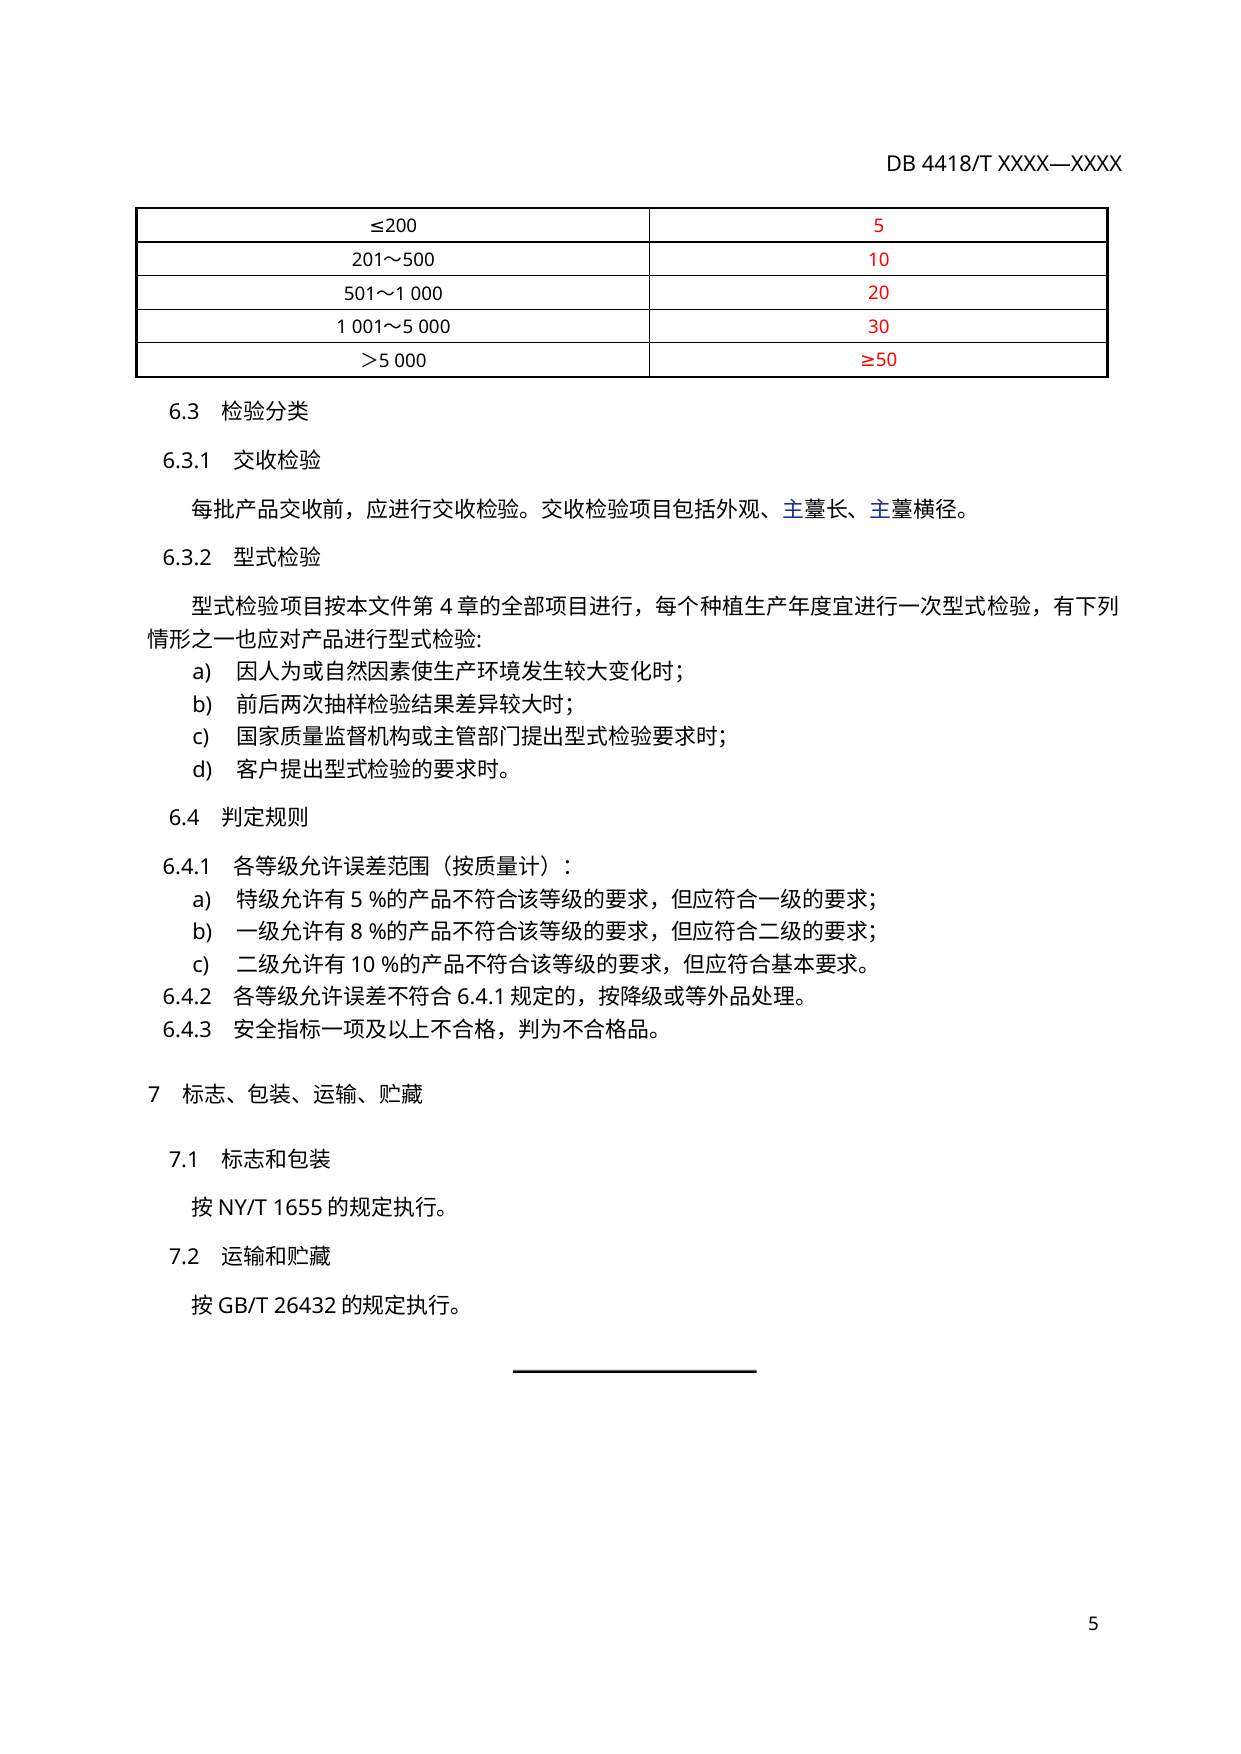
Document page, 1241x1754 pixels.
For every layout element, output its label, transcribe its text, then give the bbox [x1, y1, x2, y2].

text 型式检验项目按本文件第4章的全部项目进行，每个种植生产年度宜进行一次型式检验，有下列情形之一也应对产品进行型式检验: [148, 589, 1122, 654]
table_cell ≤200 [138, 209, 649, 241]
text 运输和贮藏 [148, 1239, 1122, 1271]
list 特级允许有5 %的产品不符合该等级的要求，但应符合一级的要求； [192, 881, 1122, 914]
list 因人为或自然因素使生产环境发生较大变化时； [192, 654, 1122, 686]
text 客户提出型式检验的要求时。 [192, 751, 1122, 784]
table_cell 20 [650, 276, 1106, 308]
text 二级允许有10 %的产品不符合该等级的要求，但应符合基本要求。 [192, 946, 1122, 979]
text 检验分类 [148, 394, 1122, 426]
text 交收检验 [162, 443, 1122, 475]
text 按GB/T 26432的规定执行。 [148, 1288, 1122, 1320]
text 各等级允许误差不符合6.4.1规定的，按降级或等外品处理。 [162, 979, 1122, 1011]
text 一级允许有8 %的产品不符合该等级的要求，但应符合二级的要求； [192, 914, 1122, 946]
text 按NY/T 1655的规定执行。 [148, 1190, 1122, 1223]
text 标志和包装 [148, 1141, 1122, 1174]
text 国家质量监督机构或主管部门提出型式检验要求时； [192, 719, 1122, 751]
table_cell 10 [650, 243, 1106, 275]
table_cell ≥50 [650, 343, 1106, 376]
text 判定规则 [148, 800, 1122, 833]
text 标志、包装、运输、贮藏 [148, 1076, 1122, 1109]
text 各等级允许误差范围（按质量计）： [162, 849, 1122, 881]
text 每批产品交收前，应进行交收检验。交收检验项目包括外观、主薹长、主薹横径。 [148, 491, 1122, 524]
table_cell ＞5 000 [138, 343, 649, 376]
text 安全指标一项及以上不合格，判为不合格品。 [162, 1011, 1122, 1044]
table_cell 1 001～5 000 [138, 310, 649, 342]
table_cell 30 [650, 310, 1106, 342]
table_cell 501～1 000 [138, 276, 649, 308]
picture [513, 1320, 757, 1373]
text 前后两次抽样检验结果差异较大时； [192, 686, 1122, 719]
table_cell 5 [650, 209, 1106, 241]
text 型式检验 [162, 540, 1122, 573]
table_cell 201～500 [138, 243, 649, 275]
